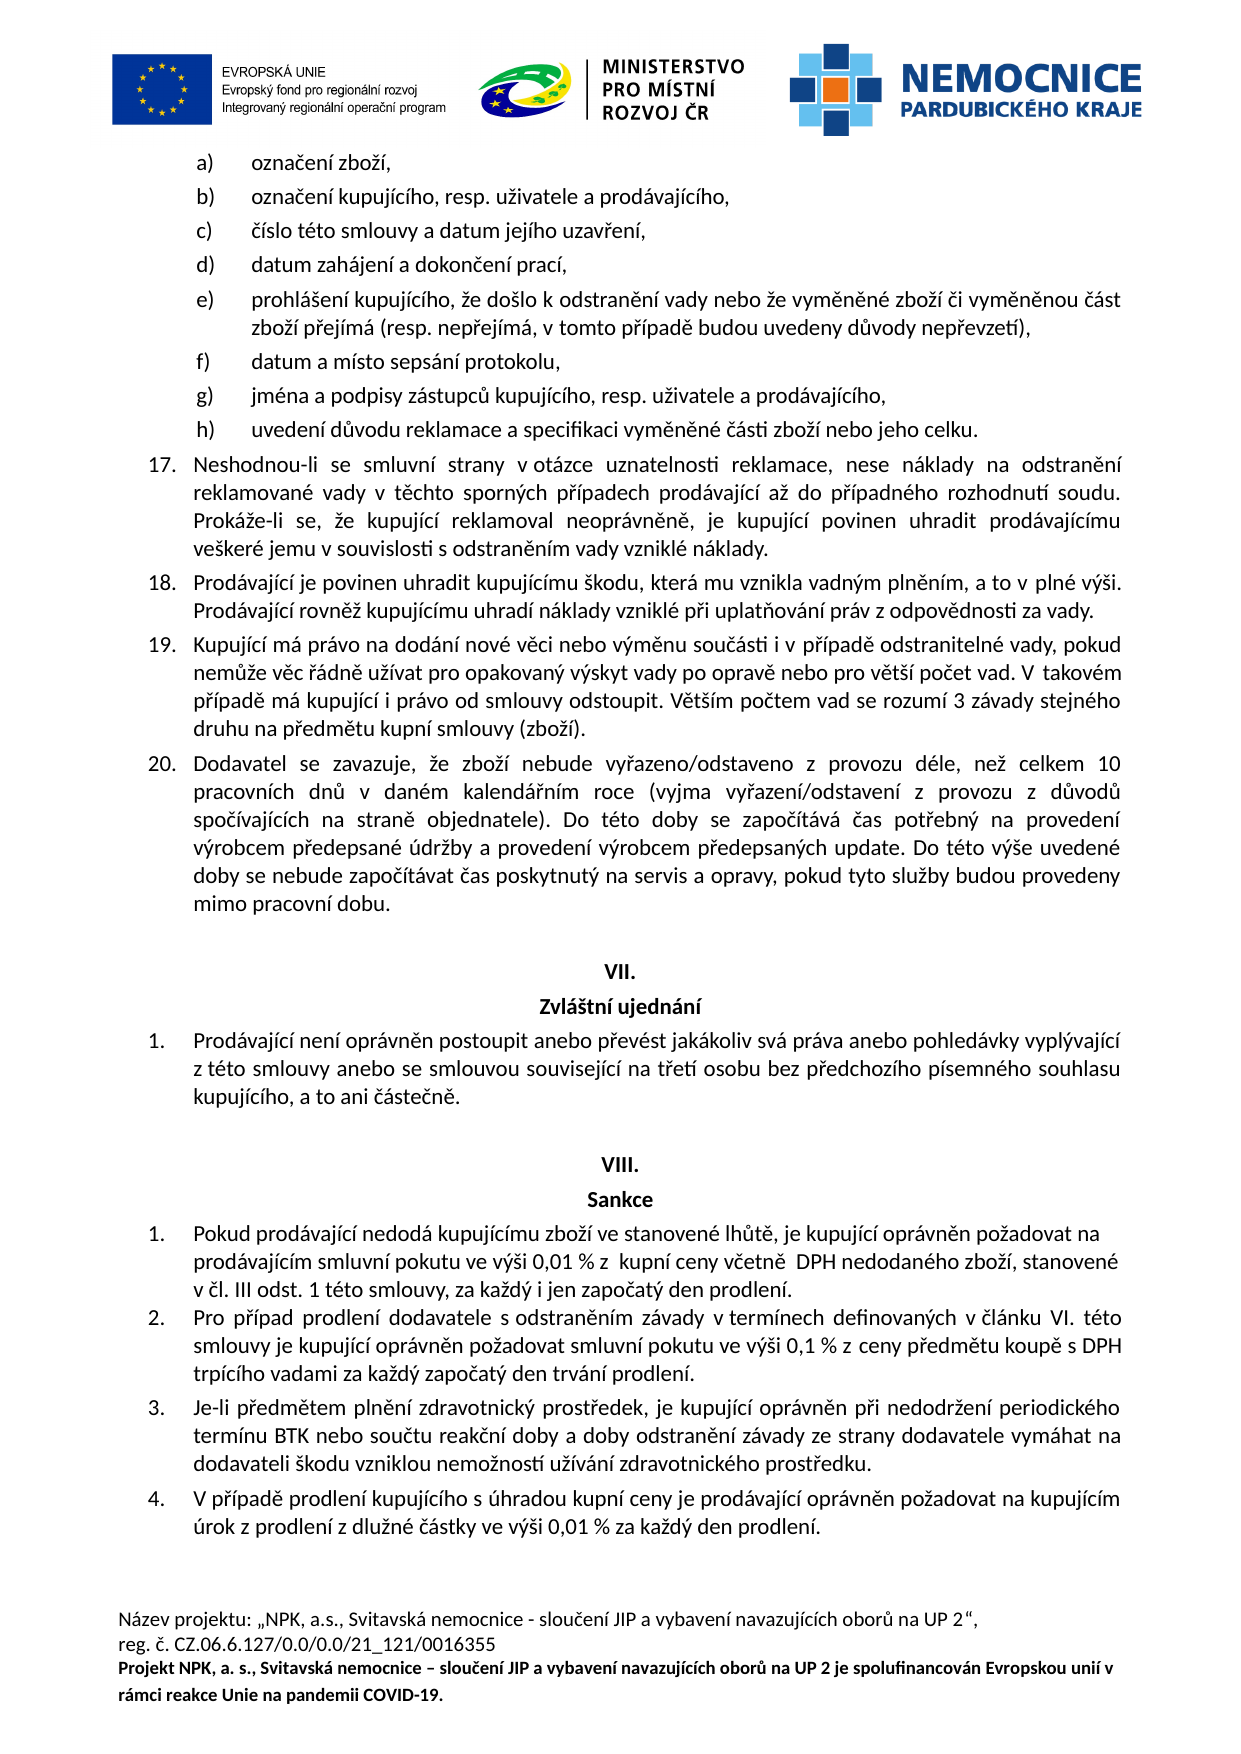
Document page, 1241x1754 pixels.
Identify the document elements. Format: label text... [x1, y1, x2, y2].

list označení zboží, [196, 148, 1122, 176]
text Sankce [118, 1185, 1122, 1213]
list Dodavatel se zavazuje, že zboží nebude vyřazeno/odstaveno z provozu déle, než celkem 10 pracovních dnů v daném kalendářním roce (vyjma vyřazení/odstavení z provozu z důvodů spočívajících na straně objednatele). Do této doby se započítává čas potřebný na provedení výrobcem předepsané údržby a provedení výrobcem předepsaných update. Do této výše uvedené doby se nebude započítávat čas poskytnutý na servis a opravy, pokud tyto služby budou provedeny mimo pracovní dobu. [148, 749, 1122, 917]
list V případě prodlení kupujícího s úhradou kupní ceny je prodávající oprávněn požadovat na kupujícím úrok z prodlení z dlužné částky ve výši 0,01 % za každý den prodlení. [148, 1484, 1122, 1540]
list datum a místo sepsání protokolu, [196, 347, 1122, 375]
picture [788, 42, 1142, 137]
list Prodávající je povinen uhradit kupujícímu škodu, která mu vznikla vadným plněním, a to v plné výši. Prodávající rovněž kupujícímu uhradí náklady vzniklé při uplatňování práv z odpovědnosti za vady. [148, 568, 1122, 624]
text VII. [118, 957, 1122, 986]
list označení kupujícího, resp. uživatele a prodávajícího, [196, 182, 1122, 210]
list číslo této smlouvy a datum jejího uzavření, [196, 216, 1122, 244]
text VIII. [118, 1151, 1122, 1179]
list Neshodnou-li se smluvní strany v otázce uznatelnosti reklamace, nese náklady na odstranění reklamované vady v těchto sporných případech prodávající až do případného rozhodnutí soudu. Prokáže-li se, že kupující reklamoval neoprávněně, je kupující povinen uhradit prodávajícímu veškeré jemu v souvislosti s odstraněním vady vzniklé náklady. [148, 450, 1122, 562]
list prohlášení kupujícího, že došlo k odstranění vady nebo že vyměněné zboží či vyměněnou část zboží přejímá (resp. nepřejímá, v tomto případě budou uvedeny důvody nepřevzetí), [196, 285, 1122, 341]
list Pokud prodávající nedodá kupujícímu zboží ve stanovené lhůtě, je kupující oprávněn požadovat na prodávajícím smluvní pokutu ve výši 0,01 % z kupní ceny včetně DPH nedodaného zboží, stanovené v čl. III odst. 1 této smlouvy, za každý i jen započatý den prodlení. [148, 1219, 1122, 1303]
list uvedení důvodu reklamace a specifikaci vyměněné části zboží nebo jeho celku. [196, 416, 1122, 444]
list jména a podpisy zástupců kupujícího, resp. uživatele a prodávajícího, [196, 381, 1122, 409]
list Je-li předmětem plnění zdravotnický prostředek, je kupující oprávněn při nedodržení periodického termínu BTK nebo součtu reakční doby a doby odstranění závady ze strany dodavatele vymáhat na dodavateli škodu vzniklou nemožností užívání zdravotnického prostředku. [148, 1393, 1122, 1478]
picture [90, 30, 766, 148]
text Zvláštní ujednání [118, 992, 1122, 1020]
list Pro případ prodlení dodavatele s odstraněním závady v termínech definovaných v článku VI. této smlouvy je kupující oprávněn požadovat smluvní pokutu ve výši 0,1 % z ceny předmětu koupě s DPH trpícího vadami za každý započatý den trvání prodlení. [148, 1303, 1122, 1387]
list Prodávající není oprávněn postoupit anebo převést jakákoliv svá práva anebo pohledávky vyplývající z této smlouvy anebo se smlouvou související na třetí osobu bez předchozího písemného souhlasu kupujícího, a to ani částečně. [148, 1026, 1122, 1110]
list Kupující má právo na dodání nové věci nebo výměnu součásti i v případě odstranitelné vady, pokud nemůže věc řádně užívat pro opakovaný výskyt vady po opravě nebo pro větší počet vad. V takovém případě má kupující i právo od smlouvy odstoupit. Větším počtem vad se rozumí 3 závady stejného druhu na předmětu kupní smlouvy (zboží). [148, 631, 1122, 743]
list datum zahájení a dokončení prací, [196, 251, 1122, 278]
